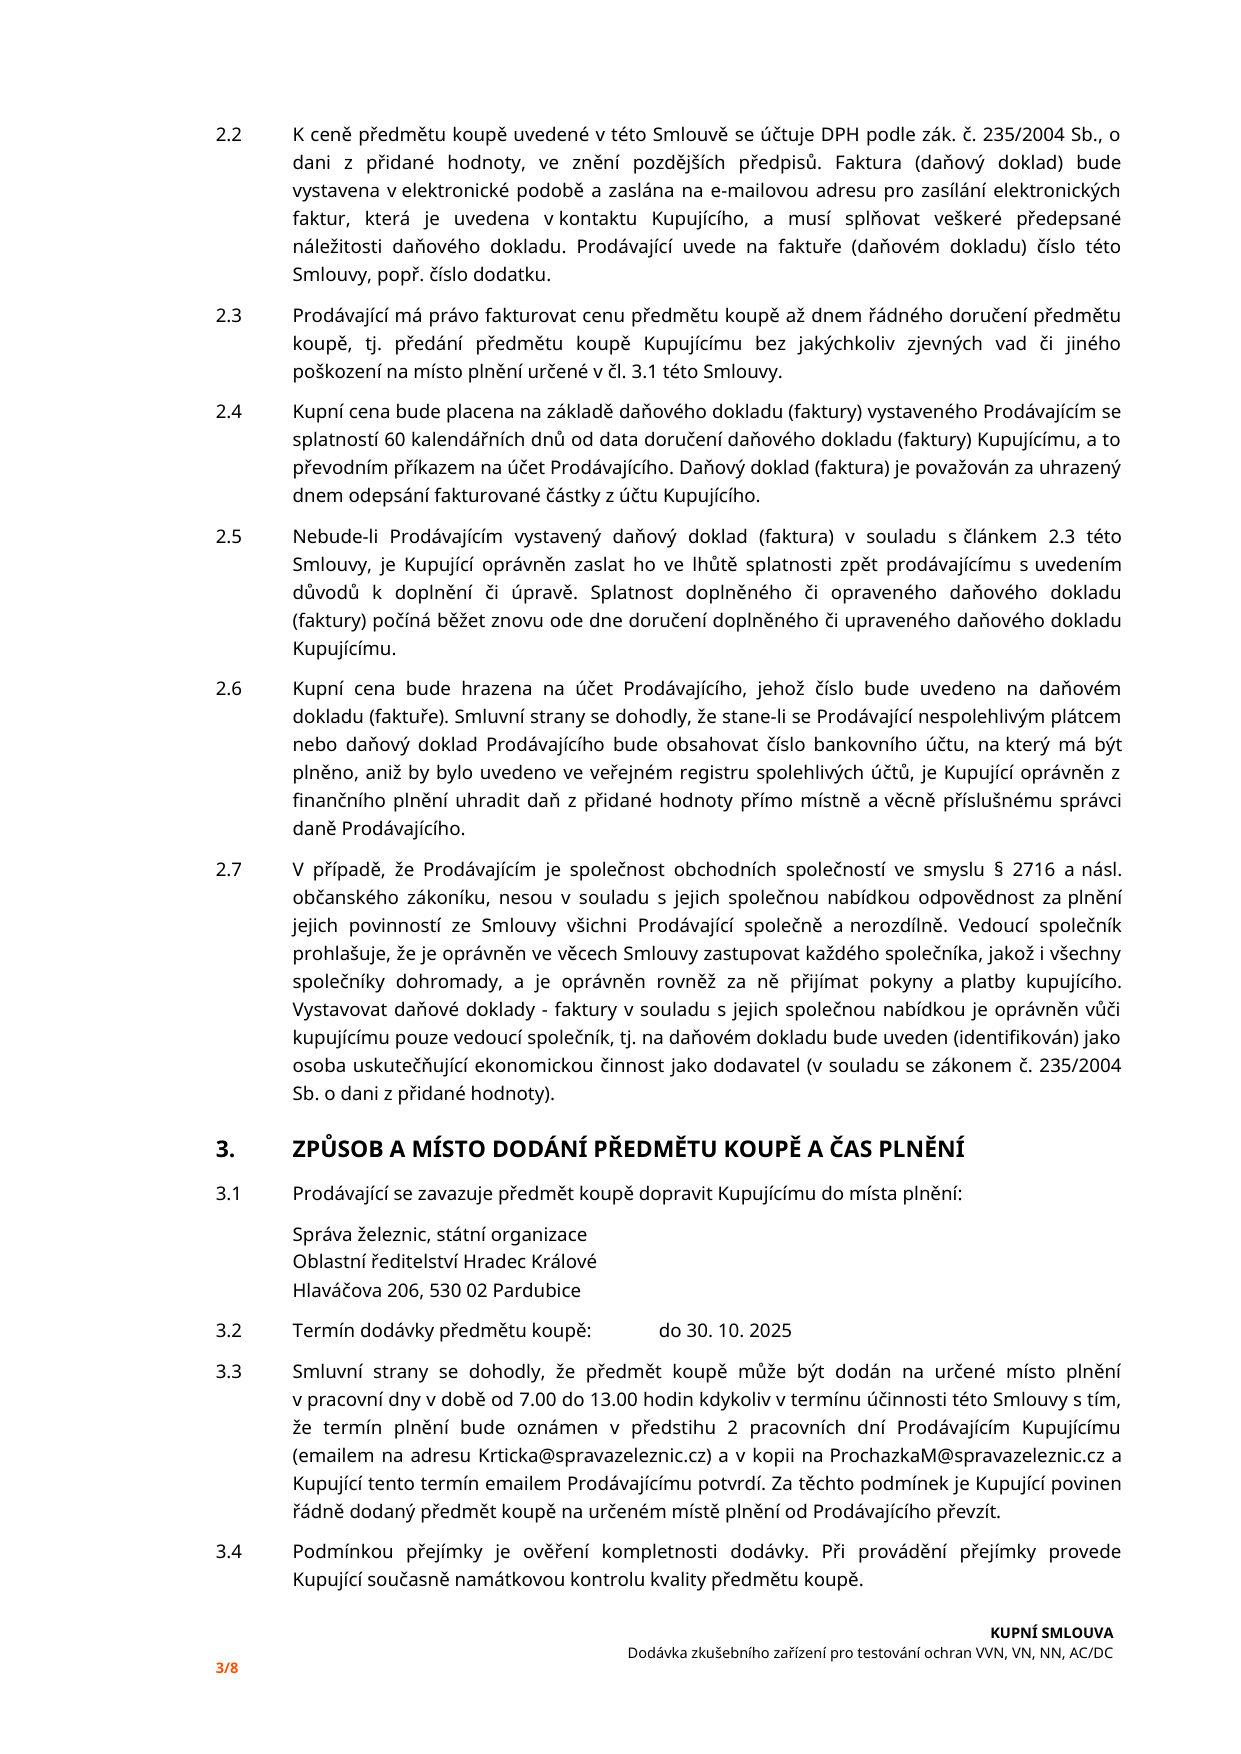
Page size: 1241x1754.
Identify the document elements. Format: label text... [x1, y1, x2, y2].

list Hlaváčova 206, 530 02 Pardubice [292, 1277, 1122, 1302]
text Kupní cena bude placena na základě daňového dokladu (faktury) vystaveného Prodávajícím se splatností 60 kalendářních dnů od data doručení daňového dokladu (faktury) Kupujícímu, a to převodním příkazem na účet Prodávajícího. Daňový doklad (faktura) je považován za uhrazený dnem odepsání fakturované částky z účtu Kupujícího. [216, 398, 1122, 508]
text K ceně předmětu koupě uvedené v této Smlouvě se účtuje DPH podle zák. č. 235/2004 Sb., o dani z přidané hodnoty, ve znění pozdějších předpisů. Faktura (daňový doklad) bude vystavena v elektronické podobě a zaslána na e-mailovou adresu pro zasílání elektronických faktur, která je uvedena v kontaktu Kupujícího, a musí splňovat veškeré předepsané náležitosti daňového dokladu. Prodávající uvede na faktuře (daňovém dokladu) číslo této Smlouvy, popř. číslo dodatku. [216, 121, 1122, 287]
list Oblastní ředitelství Hradec Králové [292, 1249, 1122, 1274]
list Správa železnic, státní organizace [292, 1221, 1122, 1246]
text Smluvní strany se dohodly, že předmět koupě může být dodán na určené místo plnění v pracovní dny v době od 7.00 do 13.00 hodin kdykoliv v termínu účinnosti této Smlouvy s tím, že termín plnění bude oznámen v předstihu 2 pracovních dní Prodávajícím Kupujícímu (emailem na adresu Krticka@spravazeleznic.cz) a v kopii na ProchazkaM@spravazeleznic.cz a Kupující tento termín emailem Prodávajícímu potvrdí. Za těchto podmínek je Kupující povinen řádně dodaný předmět koupě na určeném místě plnění od Prodávajícího převzít. [216, 1358, 1122, 1523]
text Prodávající má právo fakturovat cenu předmětu koupě až dnem řádného doručení předmětu koupě, tj. předání předmětu koupě Kupujícímu bez jakýchkoliv zjevných vad či jiného poškození na místo plnění určené v čl. 3.1 této Smlouvy. [216, 302, 1122, 383]
text Nebude-li Prodávajícím vystavený daňový doklad (faktura) v souladu s článkem 2.3 této Smlouvy, je Kupující oprávněn zaslat ho ve lhůtě splatnosti zpět prodávajícímu s uvedením důvodů k doplnění či úpravě. Splatnost doplněného či opraveného daňového dokladu (faktury) počíná běžet znovu ode dne doručení doplněného či upraveného daňového dokladu Kupujícímu. [216, 523, 1122, 661]
text Termín dodávky předmětu koupě: do 30. 10. 2025 [216, 1317, 1122, 1343]
text Kupní cena bude hrazena na účet Prodávajícího, jehož číslo bude uvedeno na daňovém dokladu (faktuře). Smluvní strany se dohodly, že stane-li se Prodávající nespolehlivým plátcem nebo daňový doklad Prodávajícího bude obsahovat číslo bankovního účtu, na který má být plněno, aniž by bylo uvedeno ve veřejném registru spolehlivých účtů, je Kupující oprávněn z finančního plnění uhradit daň z přidané hodnoty přímo místně a věcně příslušnému správci daně Prodávajícího. [216, 676, 1122, 841]
text V případě, že Prodávajícím je společnost obchodních společností ve smyslu § 2716 a násl. občanského zákoníku, nesou v souladu s jejich společnou nabídkou odpovědnost za plnění jejich povinností ze Smlouvy všichni Prodávající společně a nerozdílně. Vedoucí společník prohlašuje, že je oprávněn ve věcech Smlouvy zastupovat každého společníka, jakož i všechny společníky dohromady, a je oprávněn rovněž za ně přijímat pokyny a platby kupujícího. Vystavovat daňové doklady - faktury v souladu s jejich společnou nabídkou je oprávněn vůči kupujícímu pouze vedoucí společník, tj. na daňovém dokladu bude uveden (identifikován) jako osoba uskutečňující ekonomickou činnost jako dodavatel (v souladu se zákonem č. 235/2004 Sb. o dani z přidané hodnoty). [216, 856, 1122, 1106]
text Podmínkou přejímky je ověření kompletnosti dodávky. Při provádění přejímky provede Kupující současně namátkovou kontrolu kvality předmětu koupě. [216, 1538, 1122, 1592]
text Prodávající se zavazuje předmět koupě dopravit Kupujícímu do místa plnění: [216, 1180, 1122, 1206]
text způsob a místo dodání předmětu koupě a čas plnění [216, 1133, 1122, 1165]
